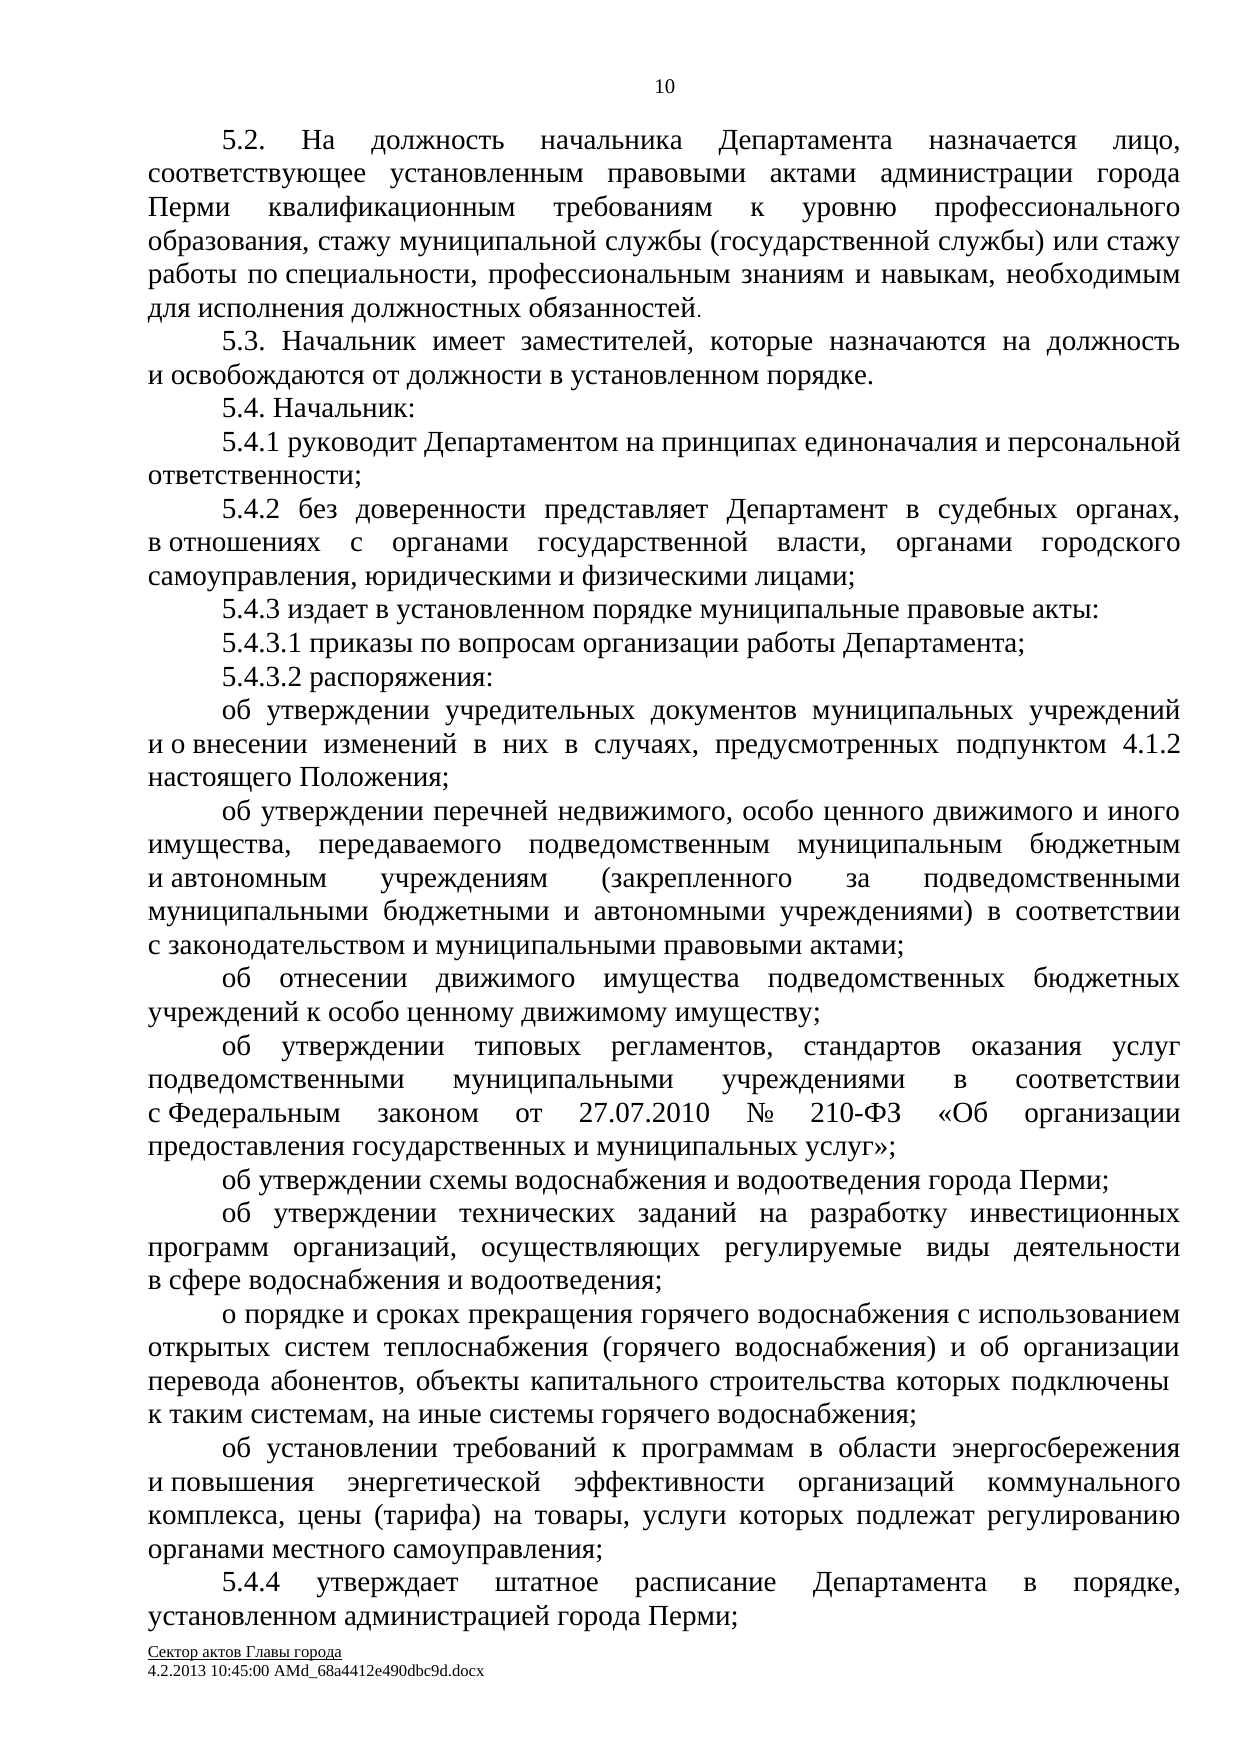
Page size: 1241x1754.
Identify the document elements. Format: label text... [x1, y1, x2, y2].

text 5.3. Начальник имеет заместителей, которые назначаются на должность и освобождаются от должности в установленном порядке. [148, 323, 1181, 390]
text 5.4. Начальник: [148, 390, 1181, 424]
text об отнесении движимого имущества подведомственных бюджетных учреждений к особо ценному движимому имуществу; [148, 961, 1181, 1028]
text об установлении требований к программам в области энергосбережения и повышения энергетической эффективности организаций коммунального комплекса, цены (тарифа) на товары, услуги которых подлежат регулированию органами местного самоуправления; [148, 1430, 1181, 1564]
text 5.2. На должность начальника Департамента назначается лицо, соответствующее установленным правовыми актами администрации города Перми квалификационным требованиям к уровню профессионального образования, стажу муниципальной службы (государственной службы) или стажу работы по специальности, профессиональным знаниям и навыкам, необходимым для исполнения должностных обязанностей. [148, 122, 1181, 323]
text 5.4.1 руководит Департаментом на принципах единоначалия и персональной ответственности; [148, 424, 1181, 491]
text 5.4.3.2 распоряжения: [148, 659, 1181, 692]
text 5.4.3.1 приказы по вопросам организации работы Департамента; [148, 625, 1181, 659]
text об утверждении типовых регламентов, стандартов оказания услуг подведомственными муниципальными учреждениями в соответствии с Федеральным законом от 27.07.2010 № 210-ФЗ «Об организации предоставления государственных и муниципальных услуг»; [148, 1028, 1181, 1162]
text об утверждении учредительных документов муниципальных учреждений и о внесении изменений в них в случаях, предусмотренных подпунктом 4.1.2 настоящего Положения; [148, 692, 1181, 793]
text об утверждении перечней недвижимого, особо ценного движимого и иного имущества, передаваемого подведомственным муниципальным бюджетным и автономным учреждениям (закрепленного за подведомственными муниципальными бюджетными и автономными учреждениями) в соответствии с законодательством и муниципальными правовыми актами; [148, 793, 1181, 961]
text 5.4.3 издает в установленном порядке муниципальные правовые акты: [148, 592, 1181, 625]
text о порядке и сроках прекращения горячего водоснабжения с использованием открытых систем теплоснабжения (горячего водоснабжения) и об организации перевода абонентов, объекты капитального строительства которых подключены к таким системам, на иные системы горячего водоснабжения; [148, 1296, 1181, 1430]
text об утверждении технических заданий на разработку инвестиционных программ организаций, осуществляющих регулируемые виды деятельности в сфере водоснабжения и водоотведения; [148, 1195, 1181, 1296]
text 5.4.2 без доверенности представляет Департамент в судебных органах, в отношениях с органами государственной власти, органами городского самоуправления, юридическими и физическими лицами; [148, 491, 1181, 592]
text 5.4.4 утверждает штатное расписание Департамента в порядке, установленном администрацией города Перми; [148, 1564, 1181, 1631]
text об утверждении схемы водоснабжения и водоотведения города Перми; [148, 1162, 1181, 1195]
